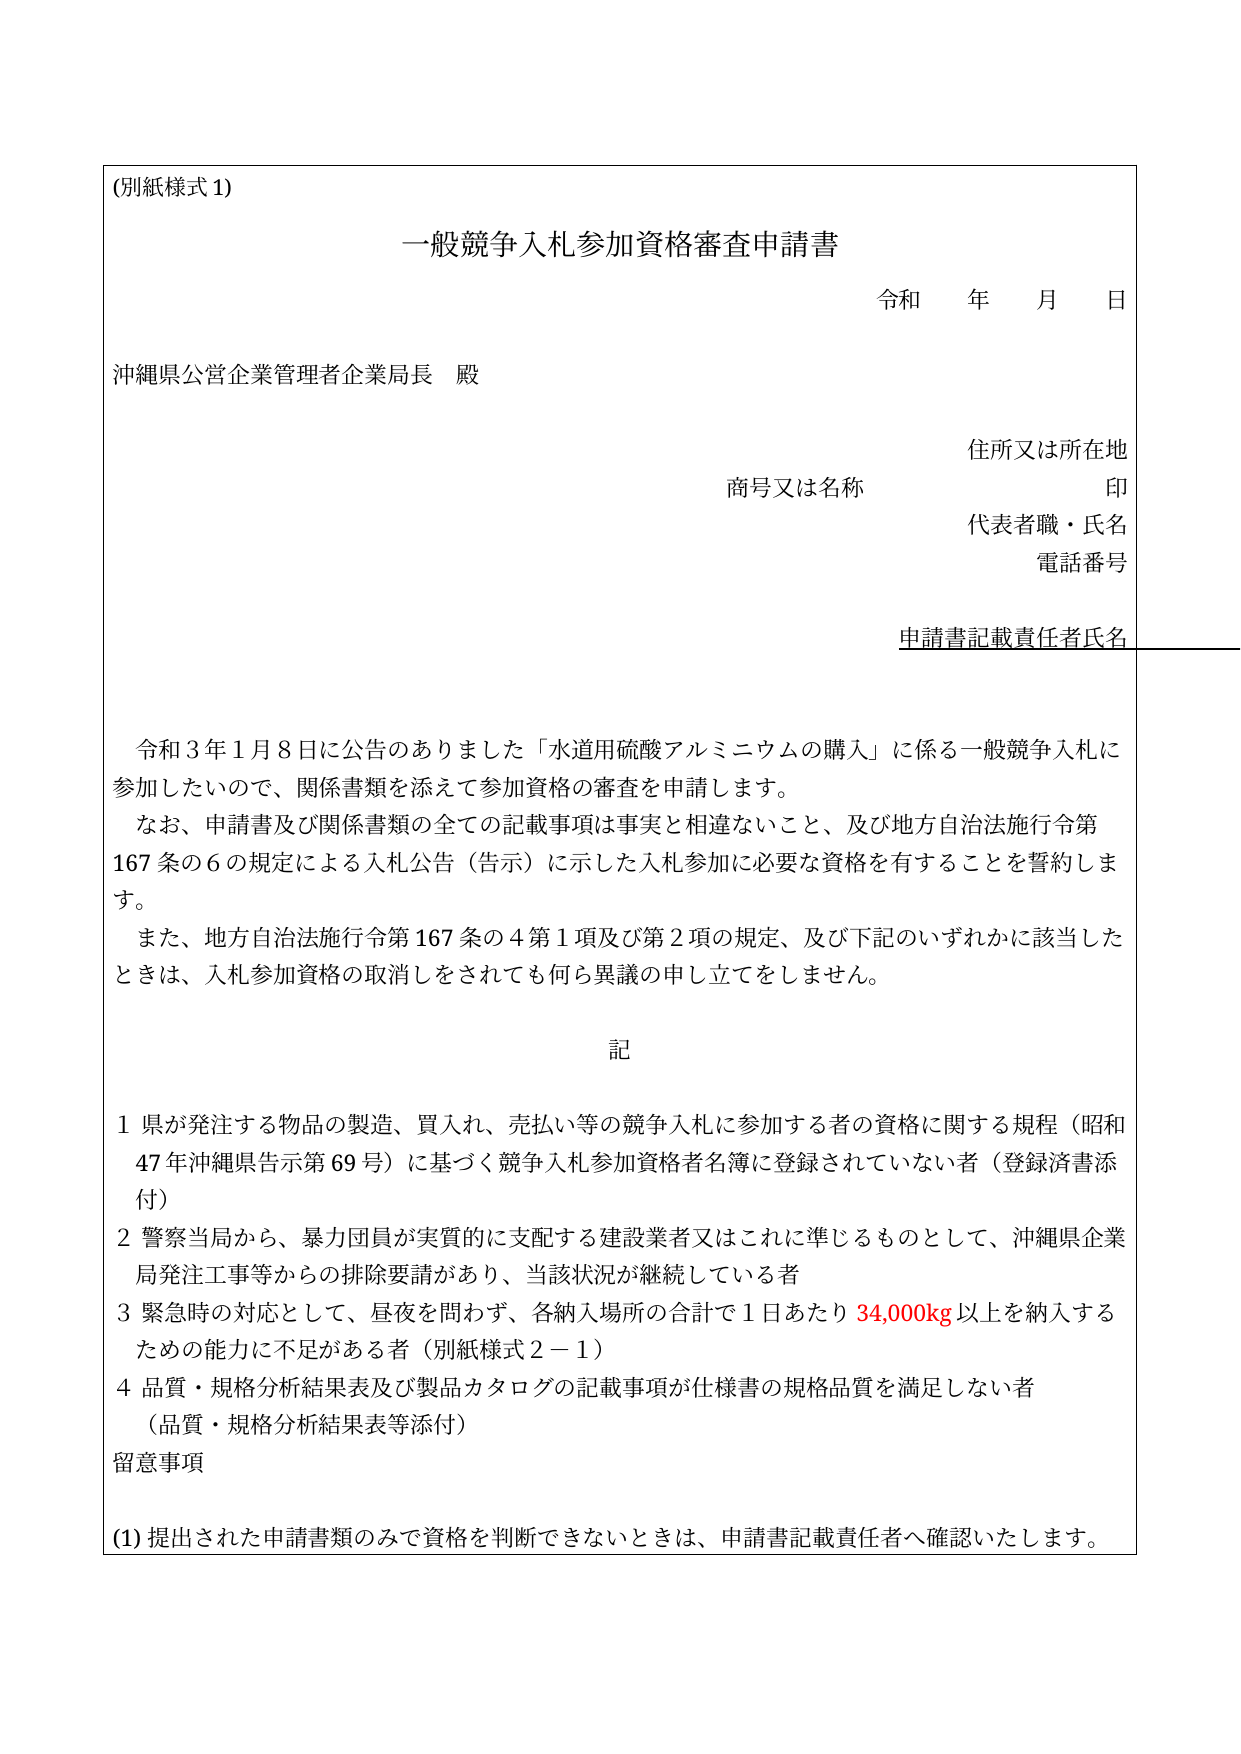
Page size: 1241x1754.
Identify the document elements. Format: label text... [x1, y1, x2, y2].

text (1) 提出された申請書類のみで資格を判断できないときは、申請書記載責任者へ確認いたします。 [112, 1518, 1128, 1554]
text 留意事項 [112, 1443, 1128, 1480]
text １ 県が発注する物品の製造、買入れ、売払い等の競争入札に参加する者の資格に関する規程（昭和47年沖縄県告示第69号）に基づく競争入札参加資格者名簿に登録されていない者（登録済書添付） [112, 1105, 1128, 1218]
text ２ 警察当局から、暴力団員が実質的に支配する建設業者又はこれに準じるものとして、沖縄県企業局発注工事等からの排除要請があり、当該状況が継続している者 [112, 1218, 1128, 1293]
text 令和３年１月８日に公告のありました「水道用硫酸アルミニウムの購入」に係る一般競争入札に参加したいので、関係書類を添えて参加資格の審査を申請します。 [112, 730, 1128, 805]
text （品質・規格分析結果表等添付） [112, 1405, 1128, 1443]
text 記 [112, 1030, 1128, 1068]
text 商号又は名称 印 [112, 468, 1128, 505]
text なお、申請書及び関係書類の全ての記載事項は事実と相違ないこと、及び地方自治法施行令第167 条の６の規定による入札公告（告示）に示した入札参加に必要な資格を有することを誓約します。 [112, 805, 1128, 918]
text また、地方自治法施行令第167 条の４第１項及び第２項の規定、及び下記のいずれかに該当したときは、入札参加資格の取消しをされても何ら異議の申し立てをしません。 [112, 918, 1128, 993]
text (別紙様式1) [104, 166, 1136, 205]
text 申請書記載責任者氏名 [112, 618, 1128, 655]
text 令和 年 月 日 [112, 280, 1128, 318]
text 一般競争入札参加資格審査申請書 [112, 205, 1128, 280]
text 住所又は所在地 [112, 430, 1128, 468]
text 電話番号 [112, 543, 1128, 580]
text 代表者職・氏名 [112, 505, 1128, 543]
text ４ 品質・規格分析結果表及び製品カタログの記載事項が仕様書の規格品質を満足しない者 [112, 1368, 1128, 1405]
text 沖縄県公営企業管理者企業局長 殿 [112, 355, 1128, 393]
text ３ 緊急時の対応として、昼夜を問わず、各納入場所の合計で１日あたり34,000kg以上を納入するための能力に不足がある者（別紙様式２－１） [112, 1293, 1128, 1368]
